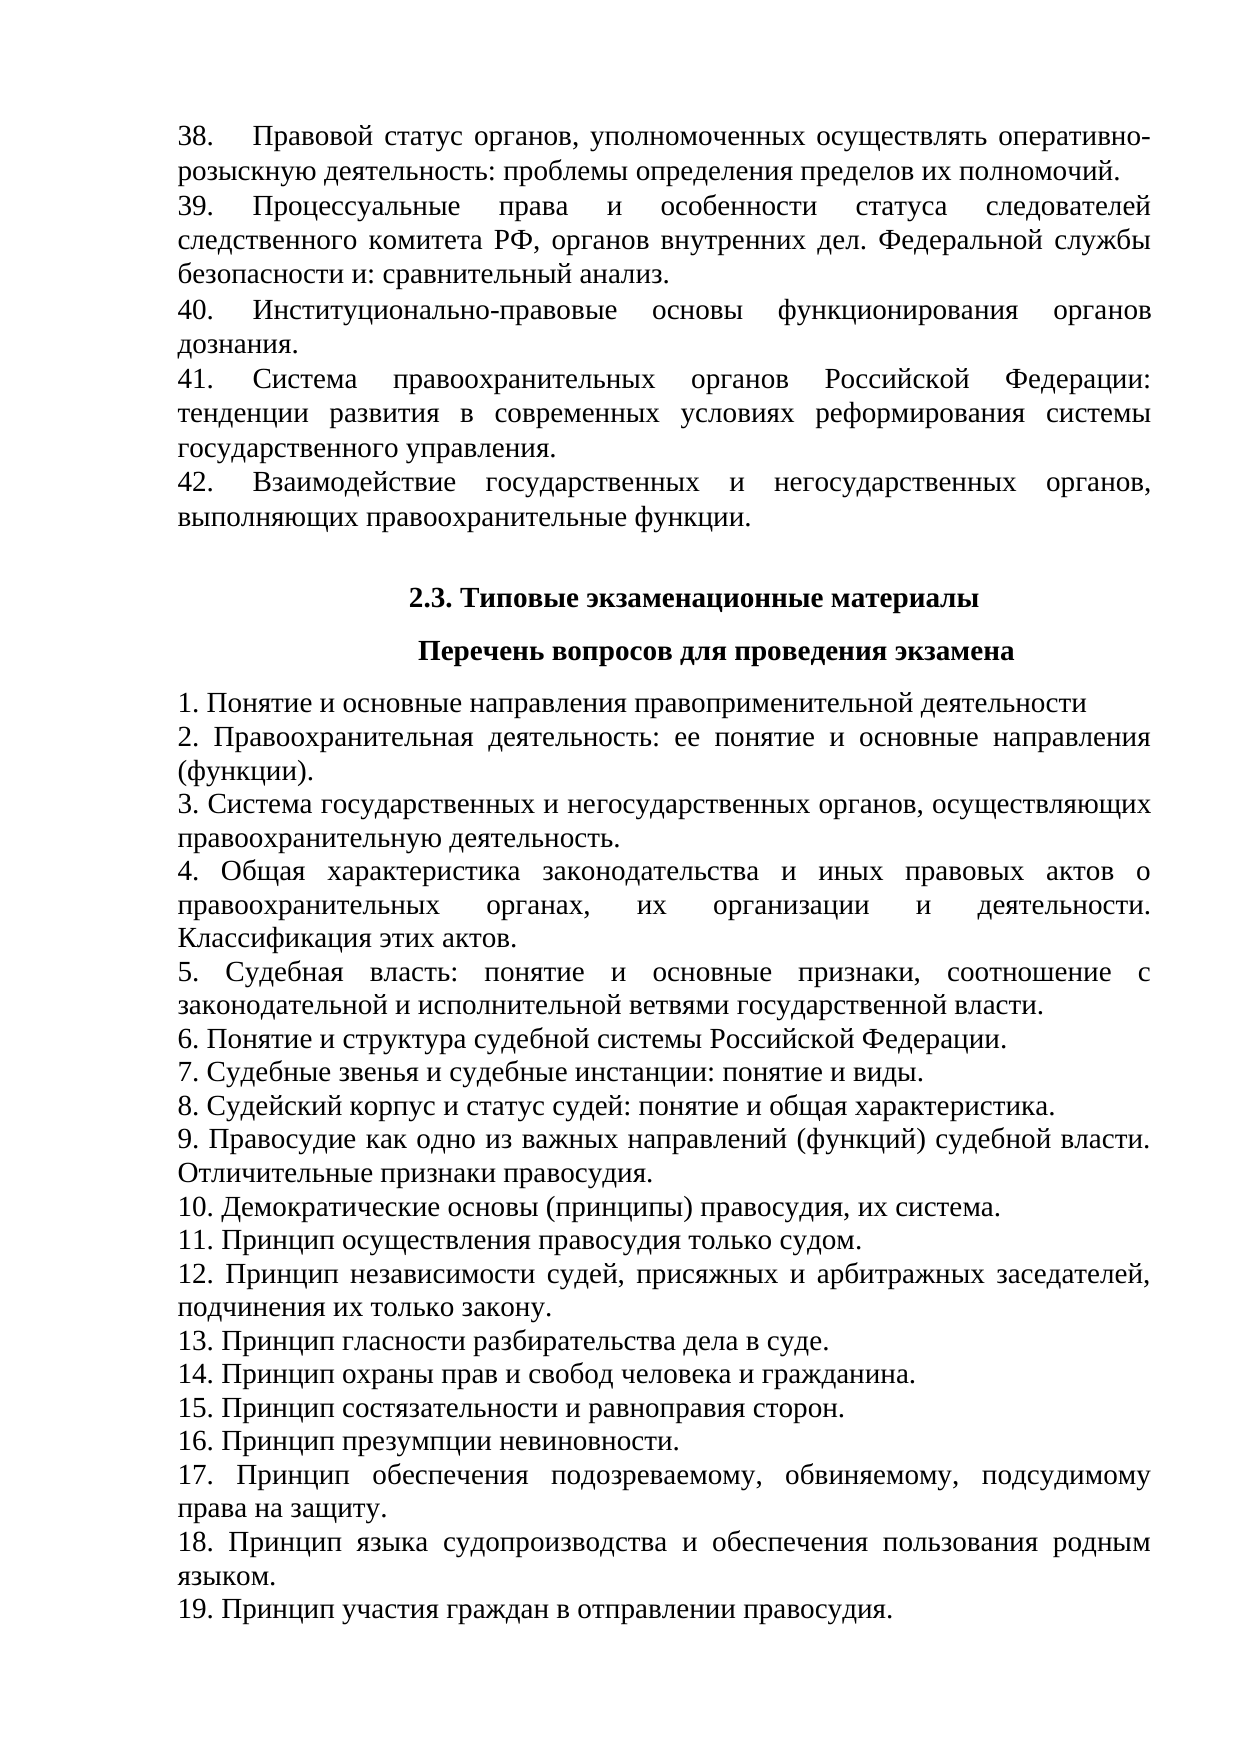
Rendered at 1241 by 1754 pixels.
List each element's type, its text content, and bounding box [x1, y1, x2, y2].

text 18. Принцип языка судопроизводства и обеспечения пользования родным языком. [177, 1524, 1152, 1591]
text 7. Судебные звенья и судебные инстанции: понятие и виды. [177, 1054, 1152, 1088]
text 6. Понятие и структура судебной системы Российской Федерации. [177, 1021, 1152, 1054]
text 12. Принцип независимости судей, присяжных и арбитражных заседателей, подчинения их только закону. [177, 1256, 1152, 1323]
text 2.3. Типовые экзаменационные материалы [177, 580, 1152, 613]
list Процессуальные права и особенности статуса следователей следственного комитета РФ, органов внутренних дел. Федеральной службы безопасности и: сравнительный анализ. [177, 188, 1152, 290]
list Взаимодействие государственных и негосударственных органов, выполняющих правоохранительные функции. [177, 464, 1152, 532]
text 17. Принцип обеспечения подозреваемому, обвиняемому, подсудимому права на защиту. [177, 1457, 1152, 1524]
text 13. Принцип гласности разбирательства дела в суде. [177, 1323, 1152, 1356]
text 19. Принцип участия граждан в отправлении правосудия. [177, 1591, 1152, 1625]
text 10. Демократические основы (принципы) правосудия, их система. [177, 1189, 1152, 1222]
text 5. Судебная власть: понятие и основные признаки, соотношение с законодательной и исполнительной ветвями государственной власти. [177, 954, 1152, 1021]
list Правовой статус органов, уполномоченных осуществлять оперативно-розыскную деятельность: проблемы определения пределов их полномочий. [177, 118, 1152, 186]
list Система правоохранительных органов Российской Федерации: тенденции развития в современных условиях реформирования системы государственного управления. [177, 361, 1152, 463]
text Перечень вопросов для проведения экзамена [177, 633, 1152, 666]
text 2. Правоохранительная деятельность: ее понятие и основные направления (функции). [177, 719, 1152, 786]
text 8. Судейский корпус и статус судей: понятие и общая характеристика. [177, 1088, 1152, 1122]
text 16. Принцип презумпции невиновности. [177, 1423, 1152, 1457]
text 4. Общая характеристика законодательства и иных правовых актов о правоохрани­тельных органах, их организации и деятельности. Классификация этих актов. [177, 853, 1152, 954]
text 1. Понятие и основные направления правоприменительной деятельности [177, 686, 1152, 719]
text 14. Принцип охраны прав и свобод человека и гражданина. [177, 1356, 1152, 1390]
text 11. Принцип осуществления правосудия только судом. [177, 1222, 1152, 1256]
text 15. Принцип состязательности и равноправия сторон. [177, 1390, 1152, 1423]
text 9. Правосудие как одно из важных направлений (функций) судебной власти. Отличительные признаки правосудия. [177, 1122, 1152, 1189]
list Институционально-правовые основы функционирования органов дознания. [177, 292, 1152, 360]
text 3. Система государственных и не­государственных органов, осуществляющих правоохранительную деятельность. [177, 786, 1152, 853]
